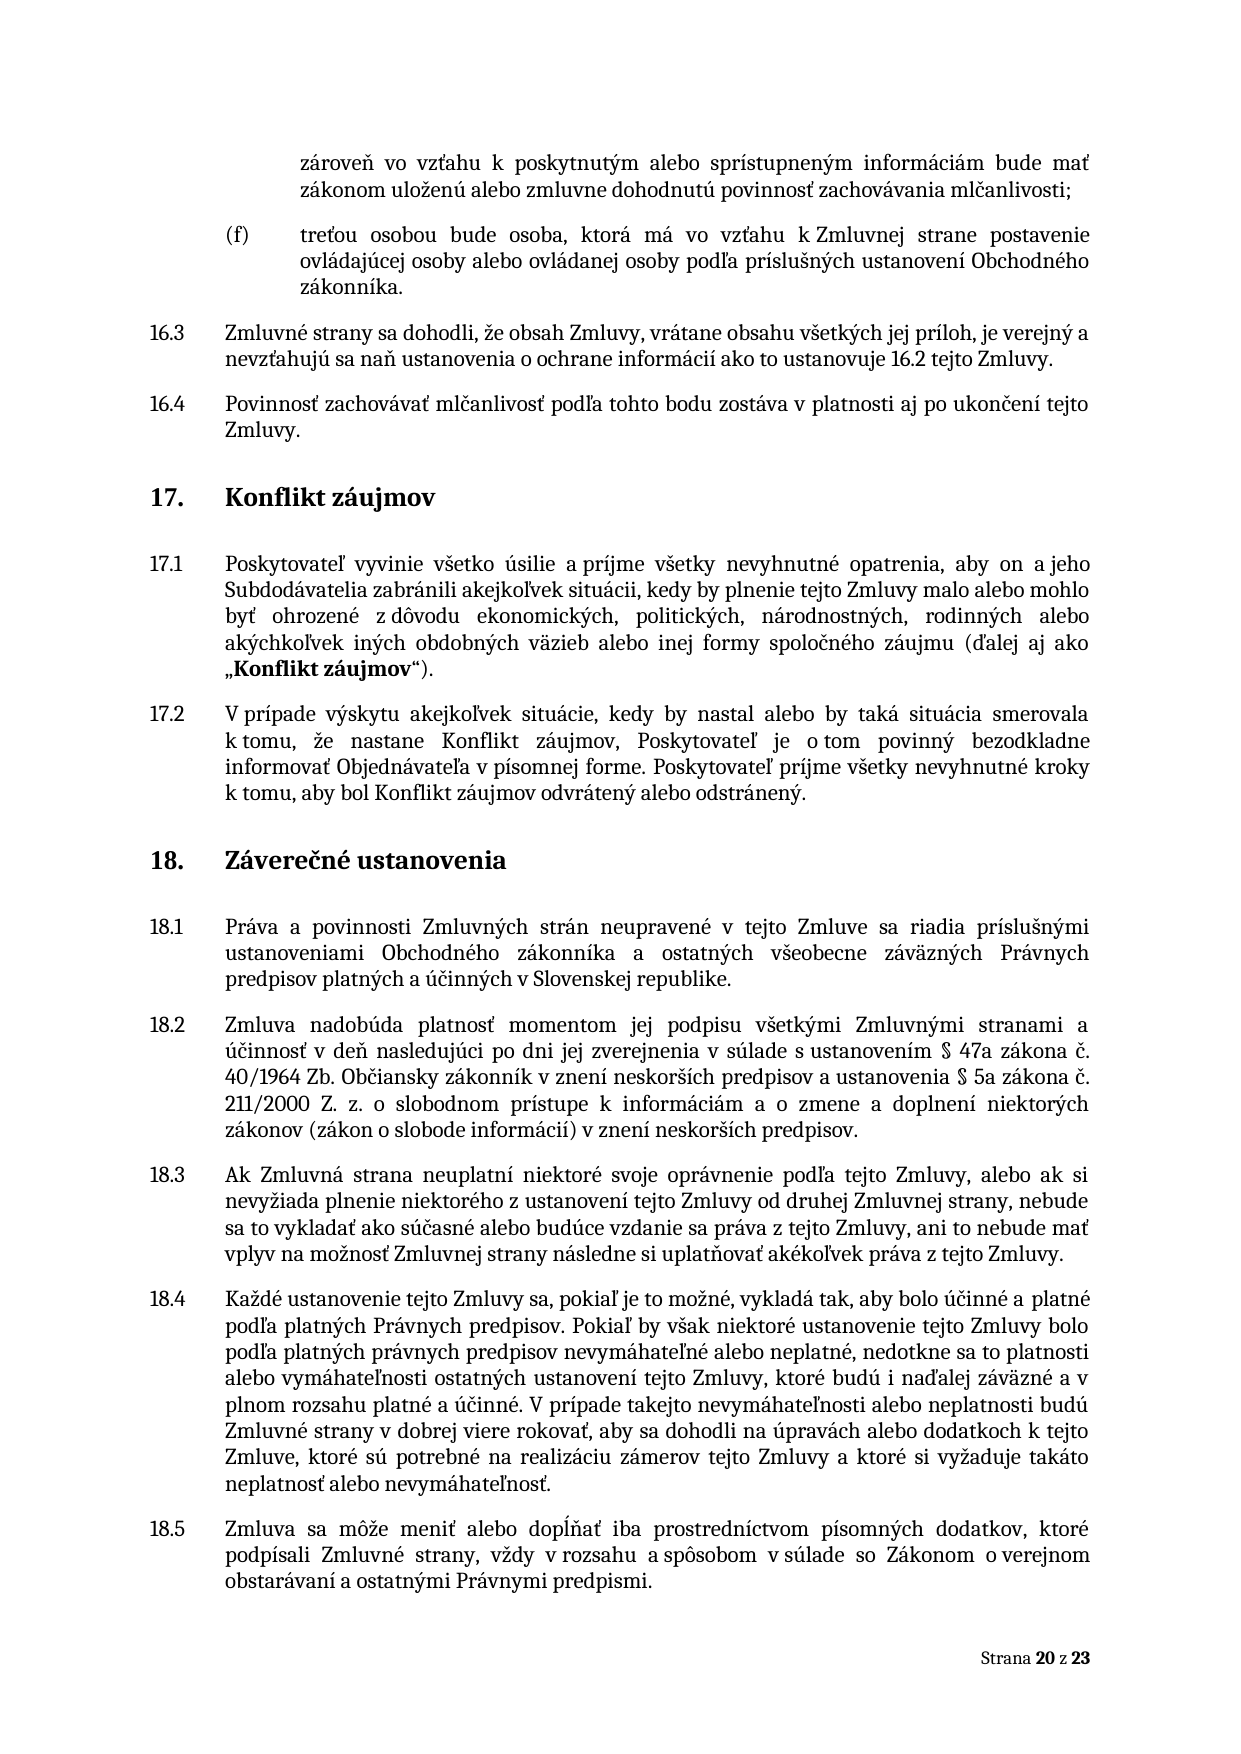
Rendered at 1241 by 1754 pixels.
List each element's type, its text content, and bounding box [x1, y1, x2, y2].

subtitle Povinnosť zachovávať mlčanlivosť podľa tohto bodu zostáva v platnosti aj po ukončení tejto Zmluvy. [150, 391, 1090, 443]
subtitle Každé ustanovenie tejto Zmluvy sa, pokiaľ je to možné, vykladá tak, aby bolo účinné a platné podľa platných Právnych predpisov. Pokiaľ by však niektoré ustanovenie tejto Zmluvy bolo podľa platných právnych predpisov nevymáhateľné alebo neplatné, nedotkne sa to platnosti alebo vymáhateľnosti ostatných ustanovení tejto Zmluvy, ktoré budú i naďalej záväzné a v plnom rozsahu platné a účinné. V prípade takejto nevymáhateľnosti alebo neplatnosti budú Zmluvné strany v dobrej viere rokovať, aby sa dohodli na úpravách alebo dodatkoch k tejto Zmluve, ktoré sú potrebné na realizáciu zámerov tejto Zmluvy a ktoré si vyžaduje takáto neplatnosť alebo nevymáhateľnosť. [150, 1286, 1090, 1497]
subtitle Práva a povinnosti Zmluvných strán neupravené v tejto Zmluve sa riadia príslušnými ustanoveniami Obchodného zákonníka a ostatných všeobecne záväzných Právnych predpisov platných a účinných v Slovenskej republike. [150, 913, 1090, 993]
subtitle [225, 150, 1090, 203]
subtitle Konflikt záujmov [150, 481, 1090, 513]
subtitle Zmluvné strany sa dohodli, že obsah Zmluvy, vrátane obsahu všetkých jej príloh, je verejný a nevzťahujú sa naň ustanovenia o ochrane informácií ako to ustanovuje 16.2 tejto Zmluvy. [150, 319, 1090, 372]
subtitle Záverečné ustanovenia [150, 844, 1090, 876]
subtitle Zmluva nadobúda platnosť momentom jej podpisu všetkými Zmluvnými stranami a účinnosť v deň nasledujúci po dni jej zverejnenia v súlade s ustanovením § 47a zákona č. 40/1964 Zb. Občiansky zákonník v znení neskorších predpisov a ustanovenia § 5a zákona č. 211/2000 Z. z. o slobodnom prístupe k informáciám a o zmene a doplnení niektorých zákonov (zákon o slobode informácií) v znení neskorších predpisov. [150, 1011, 1090, 1143]
subtitle V prípade výskytu akejkoľvek situácie, kedy by nastal alebo by taká situácia smerovala k tomu, že nastane Konflikt záujmov, Poskytovateľ je o tom povinný bezodkladne informovať Objednávateľa v písomnej forme. Poskytovateľ príjme všetky nevyhnutné kroky k tomu, aby bol Konflikt záujmov odvrátený alebo odstránený. [150, 701, 1090, 806]
subtitle Poskytovateľ vyvinie všetko úsilie a príjme všetky nevyhnutné opatrenia, aby on a jeho Subdodávatelia zabránili akejkoľvek situácii, kedy by plnenie tejto Zmluvy malo alebo mohlo byť ohrozené z dôvodu ekonomických, politických, národnostných, rodinných alebo akýchkoľvek iných obdobných väzieb alebo inej formy spoločného záujmu (ďalej aj ako „Konflikt záujmov“). [150, 551, 1090, 682]
subtitle Ak Zmluvná strana neuplatní niektoré svoje oprávnenie podľa tejto Zmluvy, alebo ak si nevyžiada plnenie niektorého z ustanovení tejto Zmluvy od druhej Zmluvnej strany, nebude sa to vykladať ako súčasné alebo budúce vzdanie sa práva z tejto Zmluvy, ani to nebude mať vplyv na možnosť Zmluvnej strany následne si uplatňovať akékoľvek práva z tejto Zmluvy. [150, 1162, 1090, 1267]
subtitle treťou osobou bude osoba, ktorá má vo vzťahu k Zmluvnej strane postavenie ovládajúcej osoby alebo ovládanej osoby podľa príslušných ustanovení Obchodného zákonníka. [225, 221, 1090, 301]
subtitle Zmluva sa môže meniť alebo dopĺňať iba prostredníctvom písomných dodatkov, ktoré podpísali Zmluvné strany, vždy v rozsahu a spôsobom v súlade so Zákonom o verejnom obstarávaní a ostatnými Právnymi predpismi. [150, 1516, 1090, 1595]
